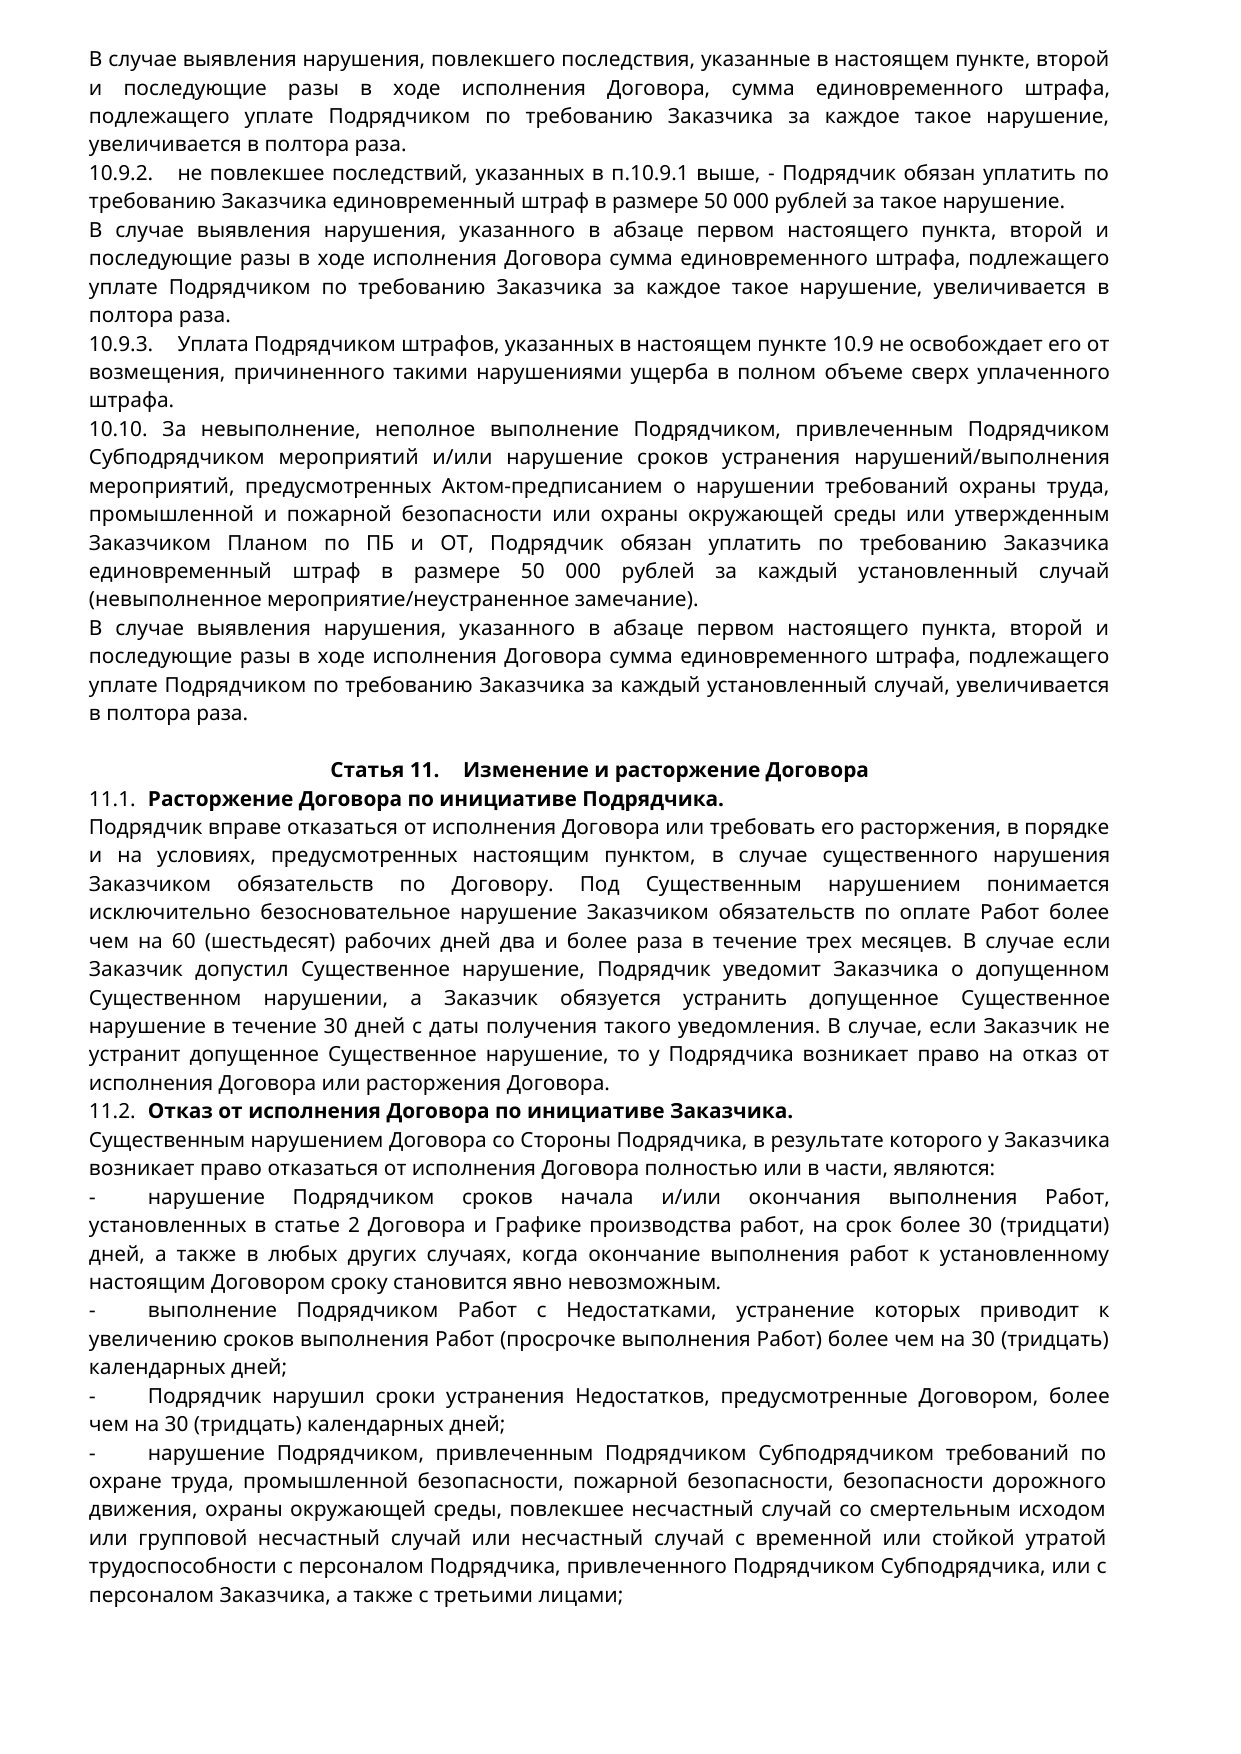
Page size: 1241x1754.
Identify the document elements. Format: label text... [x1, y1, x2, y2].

text В случае выявления нарушения, указанного в абзаце первом настоящего пункта, второй и последующие разы в ходе исполнения Договора сумма единовременного штрафа, подлежащего уплате Подрядчиком по требованию Заказчика за каждый установленный случай, увеличивается в полтора раза. [89, 613, 1111, 727]
list не повлекшее последствий, указанных в п.10.9.1 выше, - Подрядчик обязан уплатить по требованию Заказчика единовременный штраф в размере 50 000 рублей за такое нарушение. [89, 158, 1111, 215]
list нарушение Подрядчиком, привлеченным Подрядчиком Субподрядчиком требований по охране труда, промышленной безопасности, пожарной безопасности, безопасности дорожного движения, охраны окружающей среды, повлекшее несчастный случай со смертельным исходом или групповой несчастный случай или несчастный случай с временной или стойкой утратой трудоспособности с персоналом Подрядчика, привлеченного Подрядчиком Субподрядчика, или с персоналом Заказчика, а также с третьими лицами; [89, 1438, 1107, 1608]
text Подрядчик вправе отказаться от исполнения Договора или требовать его расторжения, в порядке и на условиях, предусмотренных настоящим пунктом, в случае существенного нарушения Заказчиком обязательств по Договору. Под Существенным нарушением понимается исключительно безосновательное нарушение Заказчиком обязательств по оплате Работ более чем на 60 (шестьдесят) рабочих дней два и более раза в течение трех месяцев. В случае если Заказчик допустил Существенное нарушение, Подрядчик уведомит Заказчика о допущенном Существенном нарушении, а Заказчик обязуется устранить допущенное Существенное нарушение в течение 30 дней с даты получения такого уведомления. В случае, если Заказчик не устранит допущенное Существенное нарушение, то у Подрядчика возникает право на отказ от исполнения Договора или расторжения Договора. [89, 812, 1111, 1096]
list За невыполнение, неполное выполнение Подрядчиком, привлеченным Подрядчиком Субподрядчиком мероприятий и/или нарушение сроков устранения нарушений/выполнения мероприятий, предусмотренных Актом-предписанием о нарушении требований охраны труда, промышленной и пожарной безопасности или охраны окружающей среды или утвержденным Заказчиком Планом по ПБ и ОТ, Подрядчик обязан уплатить по требованию Заказчика единовременный штраф в размере 50 000 рублей за каждый установленный случай (невыполненное мероприятие/неустраненное замечание). [89, 414, 1111, 613]
list Расторжение Договора по инициативе Подрядчика. [89, 784, 1111, 812]
list выполнение Подрядчиком Работ с Недостатками, устранение которых приводит к увеличению сроков выполнения Работ (просрочке выполнения Работ) более чем на 30 (тридцать) календарных дней; [89, 1296, 1111, 1381]
list нарушение Подрядчиком сроков начала и/или окончания выполнения Работ, установленных в статье 2 Договора и Графике производства работ, на срок более 30 (тридцати) дней, а также в любых других случаях, когда окончание выполнения работ к установленному настоящим Договором сроку становится явно невозможным. [89, 1182, 1111, 1296]
list Подрядчик нарушил сроки устранения Недостатков, предусмотренные Договором, более чем на 30 (тридцать) календарных дней; [89, 1381, 1111, 1438]
list Отказ от исполнения Договора по инициативе Заказчика. [89, 1096, 1111, 1125]
list Уплата Подрядчиком штрафов, указанных в настоящем пункте 10.9 не освобождает его от возмещения, причиненного такими нарушениями ущерба в полном объеме сверх уплаченного штрафа. [89, 329, 1111, 414]
list В случае выявления нарушения, указанного в абзаце первом настоящего пункта, второй и последующие разы в ходе исполнения Договора сумма единовременного штрафа, подлежащего уплате Подрядчиком по требованию Заказчика за каждое такое нарушение, увеличивается в полтора раза. [89, 215, 1111, 329]
list Изменение и расторжение Договора [89, 755, 1111, 784]
list В случае выявления нарушения, повлекшего последствия, указанные в настоящем пункте, второй и последующие разы в ходе исполнения Договора, сумма единовременного штрафа, подлежащего уплате Подрядчиком по требованию Заказчика за каждое такое нарушение, увеличивается в полтора раза. [89, 44, 1111, 158]
text Существенным нарушением Договора со Стороны Подрядчика, в результате которого у Заказчика возникает право отказаться от исполнения Договора полностью или в части, являются: [89, 1125, 1111, 1182]
